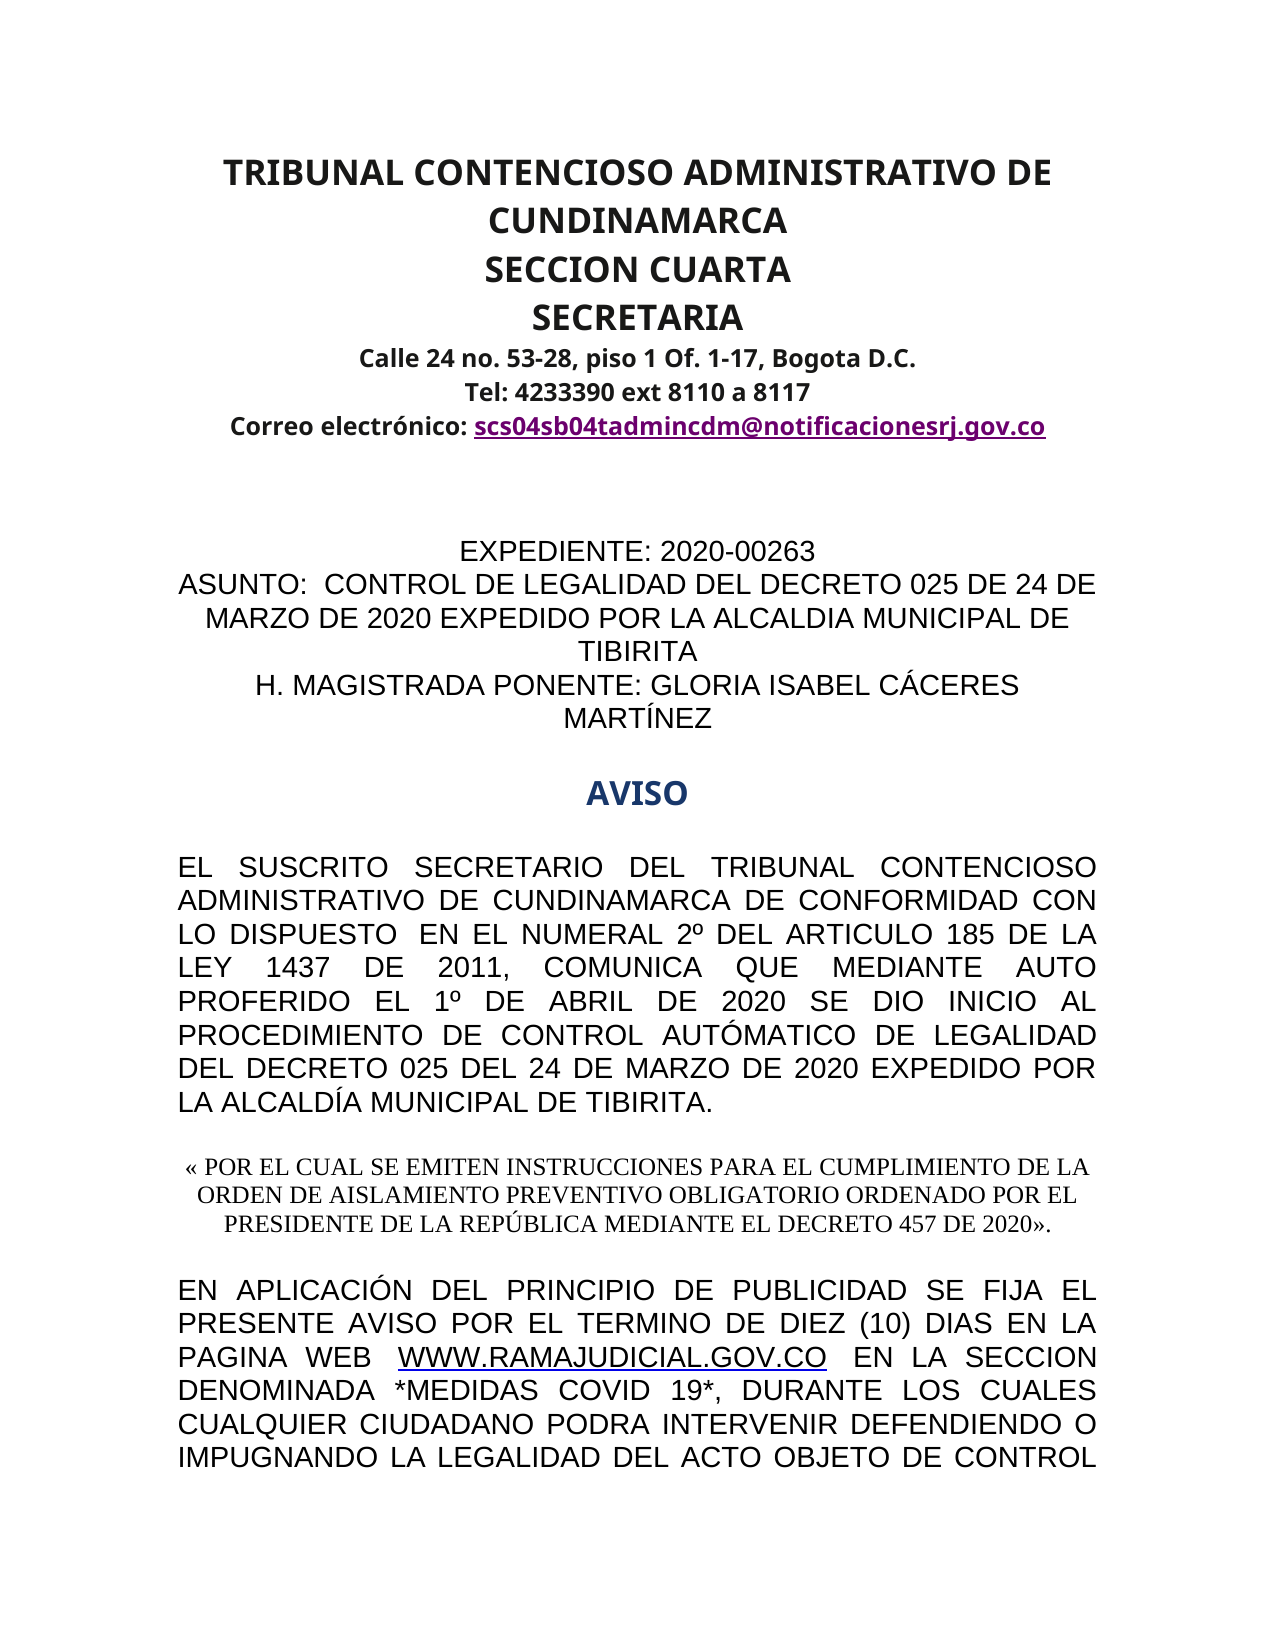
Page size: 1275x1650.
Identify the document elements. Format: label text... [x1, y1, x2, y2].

text Tel: 4233390 ext 8110 a 8117 [177, 374, 1098, 409]
text SECCION CUARTA [177, 244, 1098, 292]
text H. MAGISTRADA PONENTE: GLORIA ISABEL CÁCERES MARTÍNEZ [177, 668, 1098, 735]
text ASUNTO: CONTROL DE LEGALIDAD DEL DECRETO 025 DE 24 DE MARZO DE 2020 EXPEDIDO POR LA ALCALDIA MUNICIPAL DE TIBIRITA [177, 567, 1098, 668]
text SECRETARIA [177, 292, 1098, 341]
text Calle 24 no. 53-28, piso 1 Of. 1-17, Bogota D.C. [177, 341, 1098, 374]
text AVISO [177, 769, 1098, 815]
text EL SUSCRITO SECRETARIO DEL TRIBUNAL CONTENCIOSO ADMINISTRATIVO DE CUNDINAMARCA DE CONFORMIDAD CON LO DISPUESTO EN EL NUMERAL 2º DEL ARTICULO 185 DE LA LEY 1437 DE 2011, COMUNICA QUE MEDIANTE AUTO PROFERIDO EL 1º DE ABRIL DE 2020 SE DIO INICIO AL PROCEDIMIENTO DE CONTROL AUTÓMATICO DE LEGALIDAD DEL DECRETO 025 DEL 24 DE MARZO DE 2020 EXPEDIDO POR LA ALCALDÍA MUNICIPAL DE TIBIRITA. [177, 850, 1098, 1118]
text EXPEDIENTE: 2020-00263 [177, 533, 1098, 567]
text TRIBUNAL CONTENCIOSO ADMINISTRATIVO DE CUNDINAMARCA [177, 148, 1098, 244]
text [177, 1273, 1098, 1474]
text Correo electrónico: scs04sb04tadmincdm@notificacionesrj.gov.co [177, 409, 1098, 443]
text « POR EL CUAL SE EMITEN INSTRUCCIONES PARA EL CUMPLIMIENTO DE LA ORDEN DE AISLAMIENTO PREVENTIVO OBLIGATORIO ORDENADO POR EL PRESIDENTE DE LA REPÚBLICA MEDIANTE EL DECRETO 457 DE 2020». [177, 1152, 1098, 1238]
